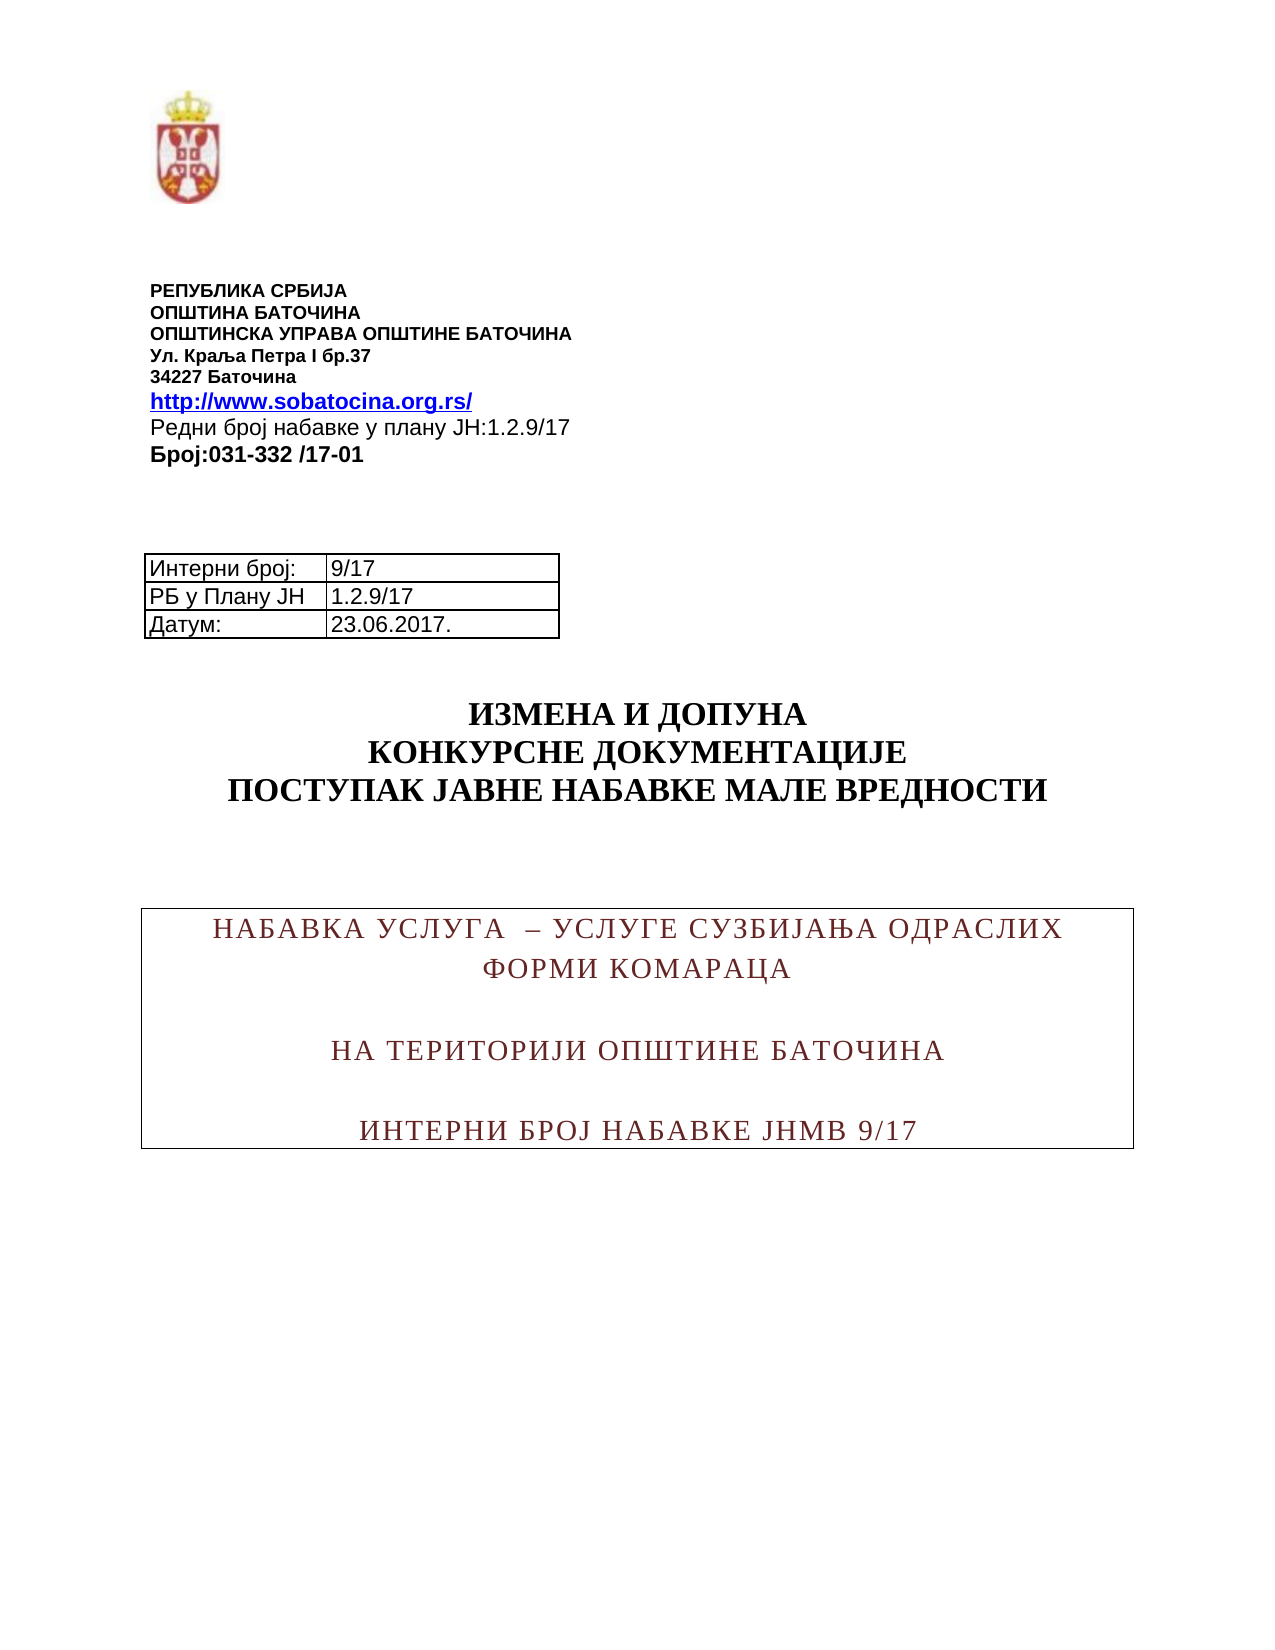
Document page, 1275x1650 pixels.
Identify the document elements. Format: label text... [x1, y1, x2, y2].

text РЕПУБЛИКА СРБИЈА [150, 280, 1125, 302]
text 34227 Баточина [150, 366, 1125, 388]
text КОНКУРСНЕ ДОКУМЕНТАЦИЈЕ [150, 732, 1125, 771]
picture [150, 90, 226, 204]
table_cell 1.2.9/17 [327, 583, 558, 609]
table_cell Датум: [146, 611, 326, 637]
text Редни број набавке у плану ЈН:1.2.9/17 [150, 414, 1125, 441]
subtitle Набавка услуга – Услуге сузбијања одраслих форми комараца [142, 909, 1133, 986]
table_cell 23.06.2017. [327, 611, 558, 637]
subtitle на територији општине Баточина [142, 1029, 1133, 1066]
table_header 9/17 [327, 555, 558, 581]
text ОПШТИНСКА УПРАВА ОПШТИНЕ БАТОЧИНА [150, 323, 1125, 345]
text ОПШТИНА БАТОЧИНА [150, 302, 1125, 323]
table_cell РБ у Плану ЈН [146, 583, 326, 609]
text Ул. Краља Петра I бр.37 [150, 345, 1125, 366]
text Број:031-332 /17-01 [150, 441, 1125, 467]
table_header Интерни број: [146, 555, 326, 581]
text ИЗМЕНА И ДОПУНА [150, 694, 1125, 732]
text http://www.sobatocina.org.rs/ [150, 388, 1125, 414]
subtitle интерни број набавке ЈНМВ 9/17 [142, 1110, 1133, 1148]
text ПОСТУПАК ЈАВНЕ НАБАВКЕ МАЛЕ ВРЕДНОСТИ [150, 771, 1125, 809]
